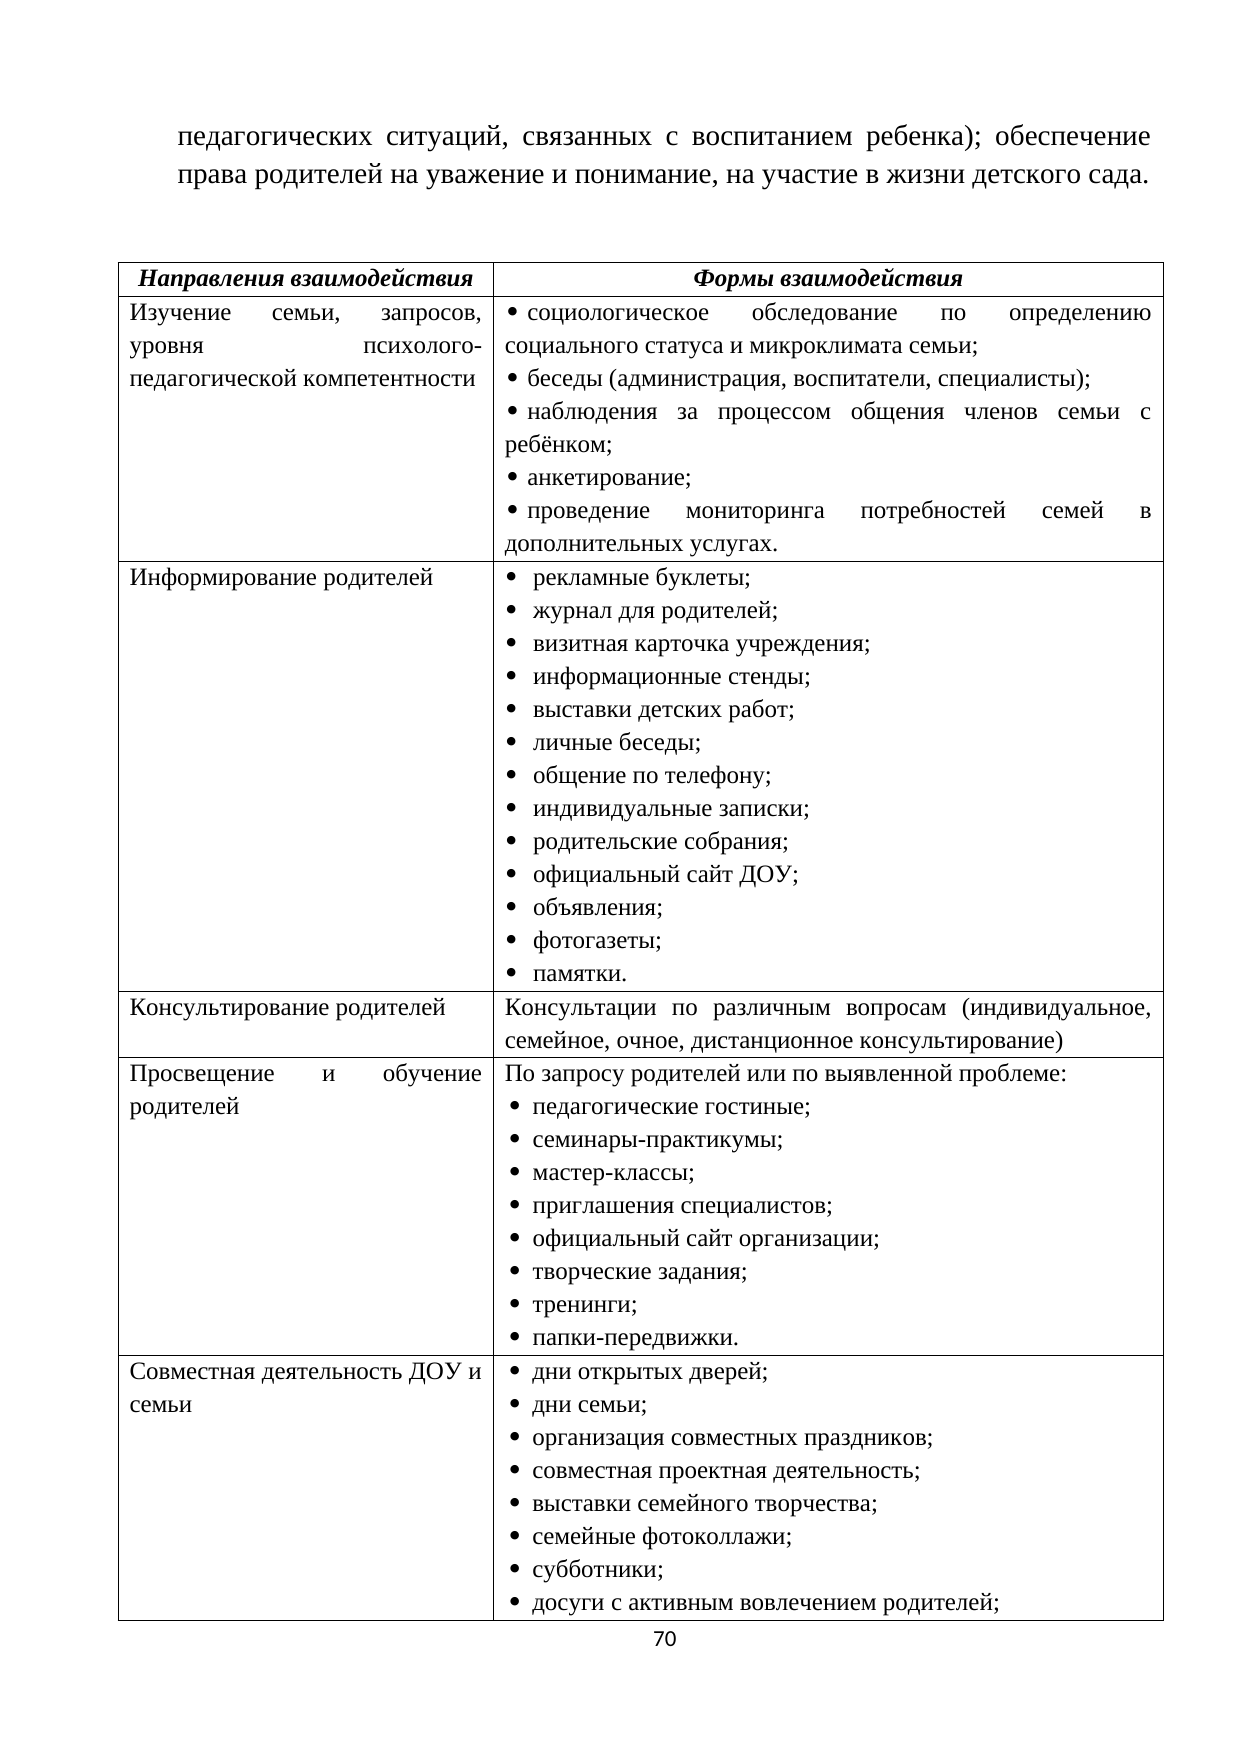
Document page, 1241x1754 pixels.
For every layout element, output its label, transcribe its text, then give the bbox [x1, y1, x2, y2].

table_cell Изучение семьи, запросов, уровня психолого-педагогической компетентности [119, 297, 493, 561]
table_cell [494, 1356, 1163, 1620]
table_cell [119, 1356, 493, 1620]
table_cell рекламные буклеты; журнал для родителей; визитная карточка учреждения; информационные стенды; выставки детских работ; личные беседы; общение по телефону; индивидуальные записки; родительские собрания; официальный сайт ДОУ; объявления; фотогазеты; памятки. [494, 562, 1163, 991]
table_header Формы взаимодействия [494, 263, 1163, 296]
table_cell Консультирование родителей [119, 992, 493, 1057]
table_header Направления взаимодействия [119, 263, 493, 296]
table_cell Консультации по различным вопросам (индивидуальное, семейное, очное, дистанционное консультирование) [494, 992, 1163, 1057]
table_cell Просвещение и обучение родителей [119, 1058, 493, 1355]
table_cell По запросу родителей или по выявленной проблеме: педагогические гостиные; семинары-практикумы; мастер-классы; приглашения специалистов; официальный сайт организации; творческие задания; тренинги; папки-передвижки. [494, 1058, 1163, 1355]
table_cell Информирование родителей [119, 562, 493, 991]
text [177, 118, 1152, 190]
table_cell социологическое обследование по определению социального статуса и микроклимата семьи; беседы (администрация, воспитатели, специалисты); наблюдения за процессом общения членов семьи с ребёнком; анкетирование; проведение мониторинга потребностей семей в дополнительных услугах. [494, 297, 1163, 561]
